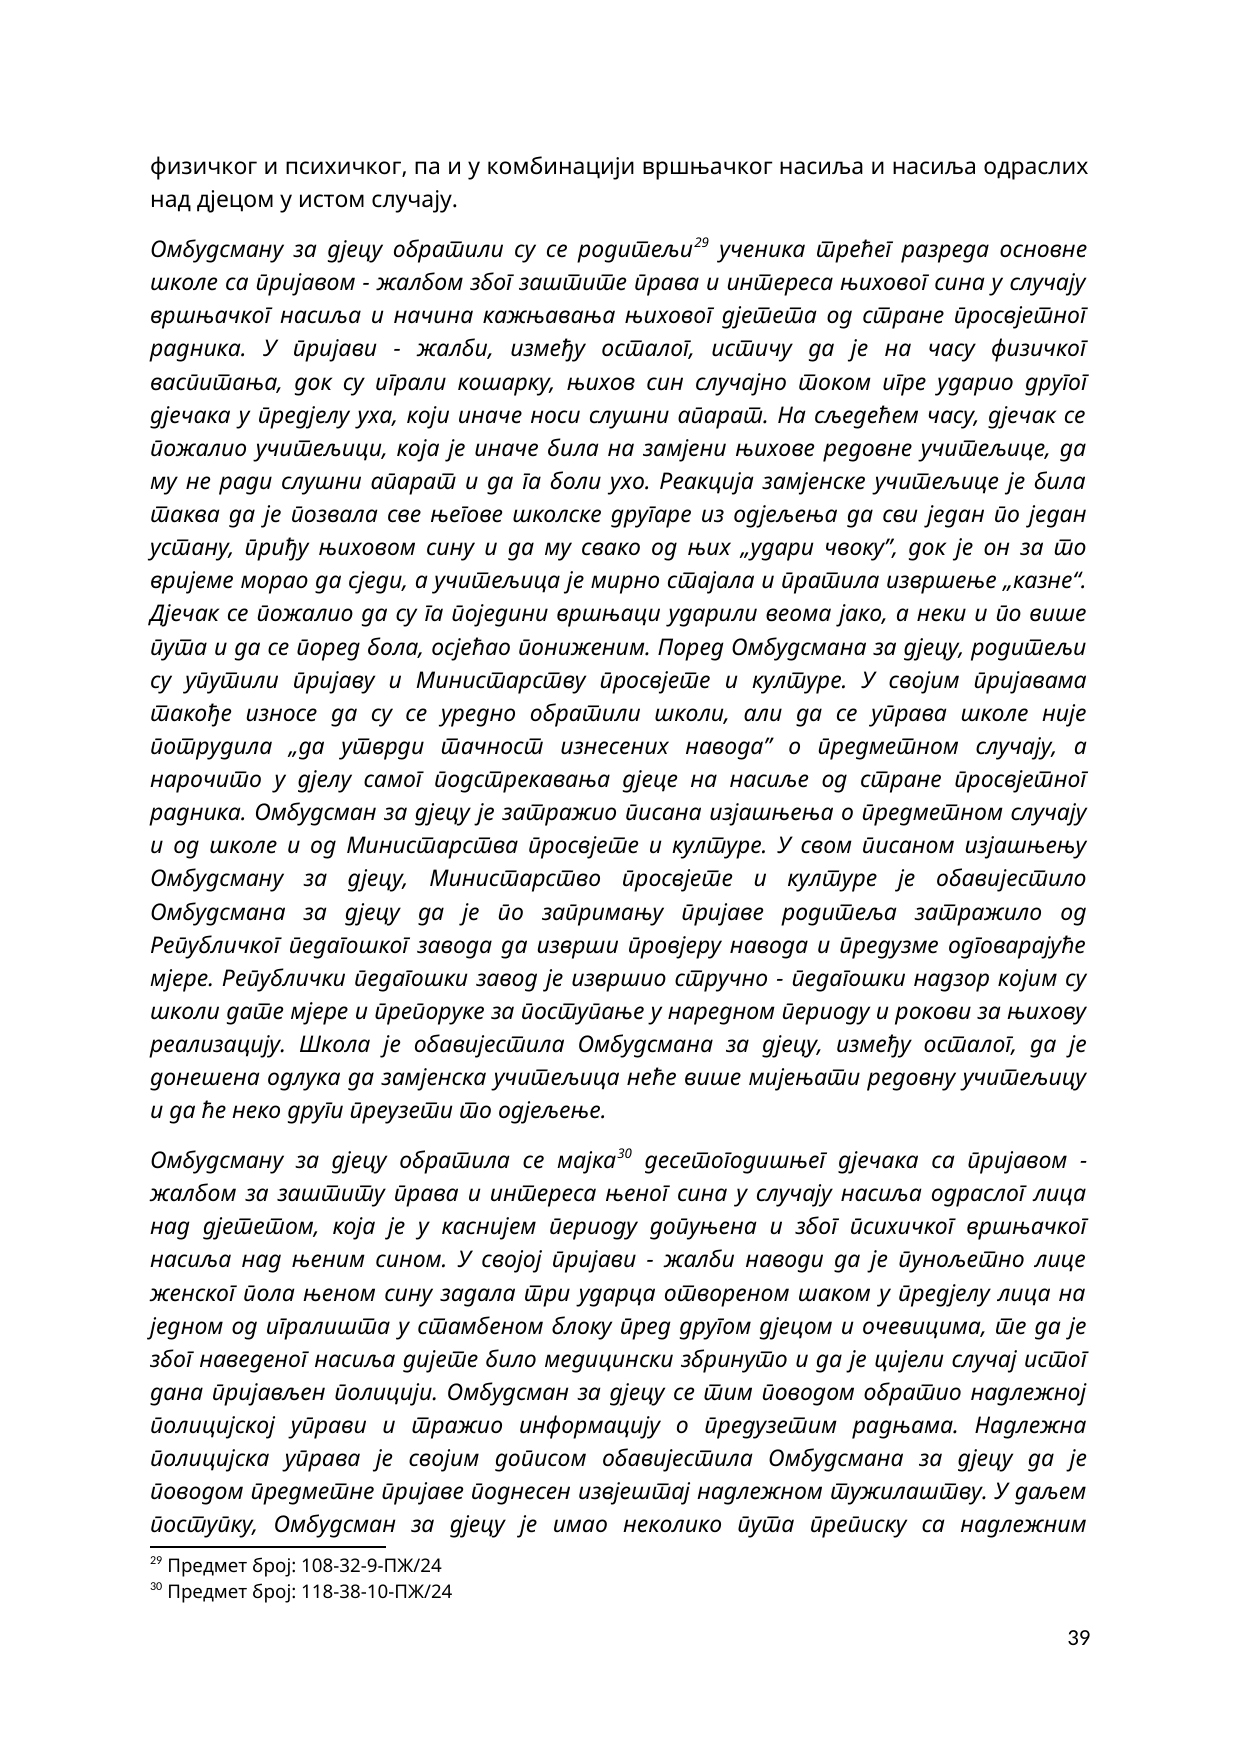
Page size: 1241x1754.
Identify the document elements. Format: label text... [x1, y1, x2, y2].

text Омбудсману за дјецу обратили су се родитељи ученика трећег разреда основне школе са пријавом - жалбом због заштите права и интереса њиховог сина у случају вршњачког насиља и начина кажњавања њиховог дјетета од стране просвјетног радника. У пријави - жалби, између осталог, истичу да је на часу физичког васпитања, док су играли кошарку, њихов син случајно током игре ударио другог дјечака у предјелу уха, који иначе носи слушни апарат. На сљедећем часу, дјечак се пожалио учитељици, која је иначе била на замјени њихове редовне учитељице, да му не ради слушни апарат и да га боли ухо. Реакција замјенске учитељице је била таква да је позвала све његове школске другаре из одјељења да сви један по један устану, приђу њиховом сину и да му свако од њих „удари чвоку”, док је он за то вријеме морао да сједи, а учитељица је мирно стајала и пратила извршење „казне“. Дјечак се пожалио да су га поједини вршњаци ударили веома јако, а неки и по више пута и да се поред бола, осјећао пониженим. Поред Омбудсмана за дјецу, родитељи су упутили пријаву и Министарству просвјете и културе. У својим пријавама такође износе да су се уредно обратили школи, али да се управа школе није потрудила „да утврди тачност изнесених навода” о предметном случају, а нарочито у дјелу самог подстрекавања дјеце на насиље од стране просвјетног радника. Омбудсман за дјецу је затражио писана изјашњења о предметном случају и од школе и од Министарства просвјете и културе. У свом писаном изјашњењу Омбудсману за дјецу, Министарство просвјете и културе је обавијестило Омбудсмана за дјецу да је по запримању пријаве родитеља затражило од Републичког педагошког завода да изврши провјеру навода и предузме одговарајуће мјере. Републички педагошки завод је извршио стручно - педагошки надзор којим су школи дате мјере и препоруке за поступање у наредном периоду и рокови за њихову реализацију. Школа је обавијестила Омбудсмана за дјецу, између осталог, да је донешена одлука да замјенска учитељица неће више мијењати редовну учитељицу и да ће неко други преузети то одјељење. [150, 233, 1090, 1125]
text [150, 150, 1090, 214]
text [150, 1144, 1090, 1539]
